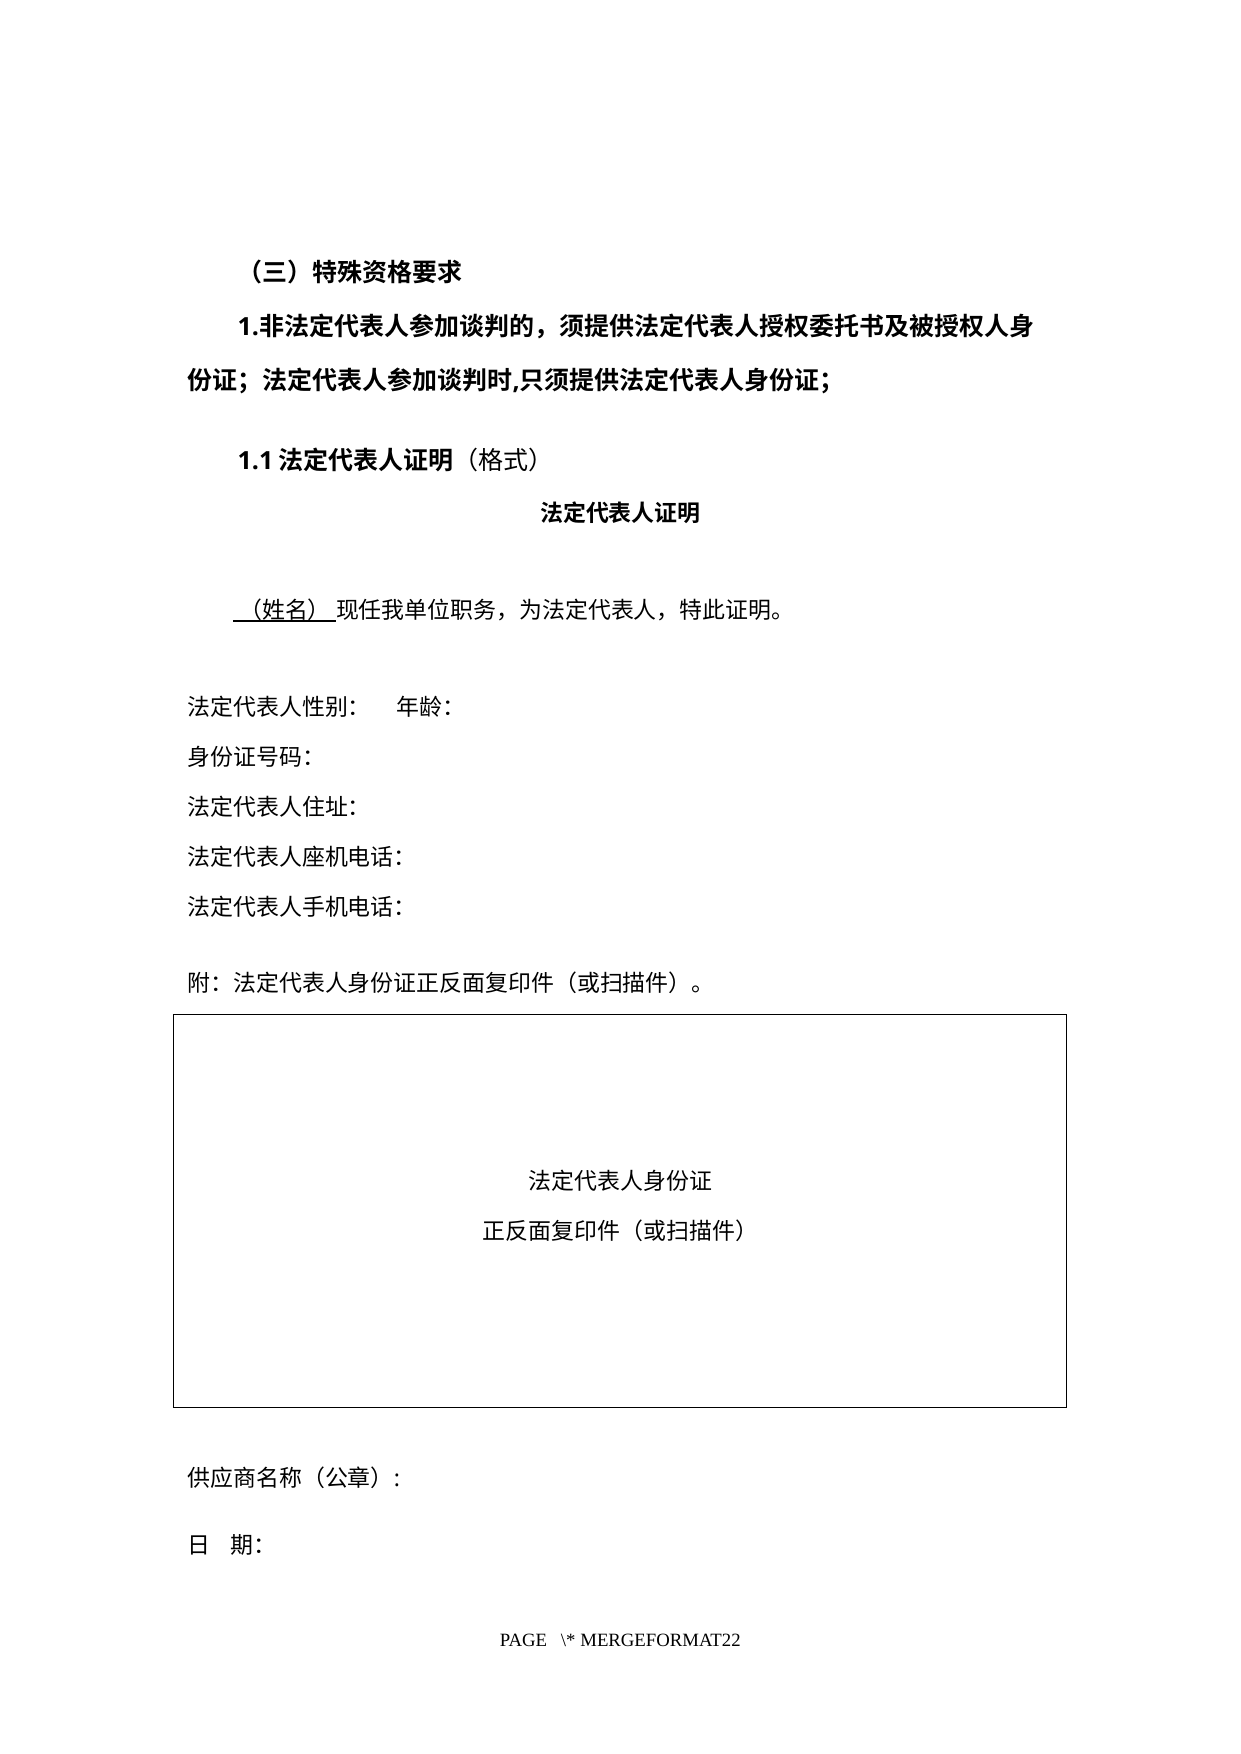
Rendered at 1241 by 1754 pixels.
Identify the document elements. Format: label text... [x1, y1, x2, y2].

text 法定代表人手机电话： [187, 888, 1053, 922]
text 法定代表人证明 [187, 495, 1053, 528]
table_header 法定代表人身份证 正反面复印件（或扫描件） [174, 1015, 1066, 1407]
text 日 期： [187, 1527, 1053, 1560]
text 法定代表人座机电话： [187, 839, 1053, 872]
text 1.非法定代表人参加谈判的，须提供法定代表人授权委托书及被授权人身份证；法定代表人参加谈判时,只须提供法定代表人身份证； [187, 306, 1053, 397]
text 1.1法定代表人证明（格式） [187, 440, 1053, 477]
text （三）特殊资格要求 [187, 252, 1053, 288]
text 法定代表人住址： [187, 789, 1053, 822]
text 供应商名称（公章）: [187, 1460, 997, 1494]
text 法定代表人性别： 年龄： [187, 689, 1053, 722]
text （姓名） 现任我单位职务，为法定代表人，特此证明。 [187, 591, 1053, 625]
text 附：法定代表人身份证正反面复印件（或扫描件）。 [187, 964, 1053, 998]
text 身份证号码： [187, 739, 1053, 772]
